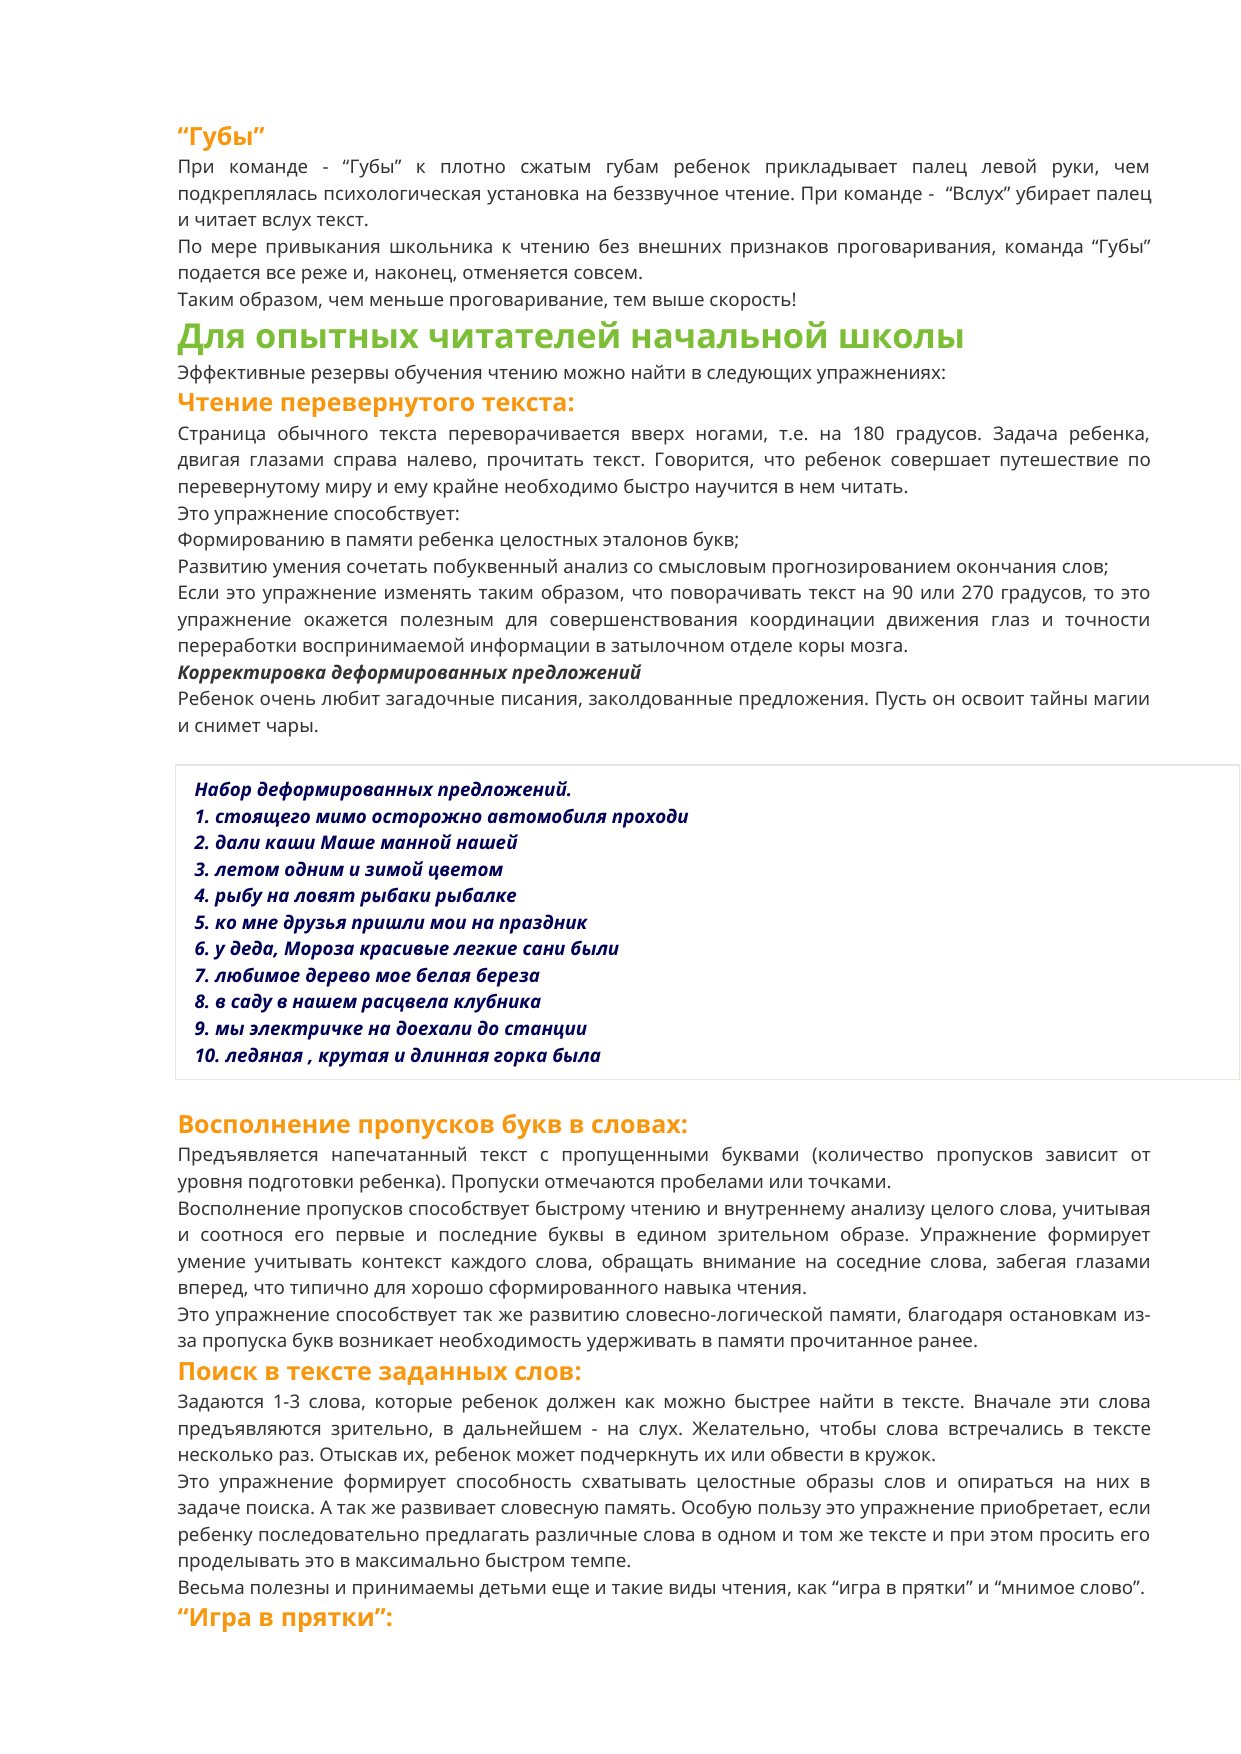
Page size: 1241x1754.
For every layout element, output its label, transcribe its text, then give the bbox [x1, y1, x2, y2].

text Это упражнение формирует способность схватывать целостные образы слов и опираться на них в задаче поиска. А так же развивает словесную память. Особую пользу это упражнение приобретает, если ребенку последовательно предлагать различные слова в одном и том же тексте и при этом просить его проделывать это в максимально быстром темпе. [177, 1467, 1152, 1573]
text Развитию умения сочетать побуквенный анализ со смысловым прогнозированием окончания слов; [177, 552, 1152, 578]
text Эффективные резервы обучения чтению можно найти в следующих упражнениях: [177, 358, 1152, 385]
text Для опытных читателей начальной школы [177, 312, 1152, 358]
text Восполнение пропусков способствует быстрому чтению и внутреннему анализу целого слова, учитывая и соотнося его первые и последние буквы в едином зрительном образе. Упражнение формирует умение учитывать контекст каждого слова, обращать внимание на соседние слова, забегая глазами вперед, что типично для хорошо сформированного навыка чтения. [177, 1194, 1152, 1300]
text “Игра в прятки”: [177, 1600, 1152, 1634]
text Поиск в тексте заданных слов: [177, 1353, 1152, 1387]
text Страница обычного текста переворачивается вверх ногами, т.е. на 180 градусов. Задача ребенка, двигая глазами справа налево, прочитать текст. Говорится, что ребенок совершает путешествие по перевернутому миру и ему крайне необходимо быстро научится в нем читать. [177, 419, 1152, 499]
text Это упражнение способствует: [177, 499, 1152, 525]
text Ребенок очень любит загадочные писания, заколдованные предложения. Пусть он освоит тайны магии и снимет чары. [177, 685, 1152, 738]
text Если это упражнение изменять таким образом, что поворачивать текст на 90 или 270 градусов, то это упражнение окажется полезным для совершенствования координации движения глаз и точности переработки воспринимаемой информации в затылочном отделе коры мозга. [177, 578, 1152, 658]
text Весьма полезны и принимаемы детьми еще и такие виды чтения, как “игра в прятки” и “мнимое слово”. [177, 1573, 1152, 1600]
table_header Набор деформированных предложений. 1. стоящего мимо осторожно автомобиля проходи 2. дали каши Маше манной нашей 3. летом одним и зимой цветом 4. рыбу на ловят рыбаки рыбалке 5. ко мне друзья пришли мои на праздник 6. у деда, Мороза красивые легкие сани были 7. любимое дерево мое белая береза 8. в саду в нашем расцвела клубника 9. мы электричке на доехали до станции 10. ледяная , крутая и длинная горка была [176, 766, 1239, 1078]
text Формированию в памяти ребенка целостных эталонов букв; [177, 525, 1152, 552]
text Предъявляется напечатанный текст с пропущенными буквами (количество пропусков зависит от уровня подготовки ребенка). Пропуски отмечаются пробелами или точками. [177, 1141, 1152, 1194]
text Чтение перевернутого текста: [177, 385, 1152, 419]
text Восполнение пропусков букв в словах: [177, 1107, 1152, 1141]
text Корректировка деформированных предложений [177, 658, 1152, 685]
text По мере привыкания школьника к чтению без внешних признаков проговаривания, команда “Губы” подается все реже и, наконец, отменяется совсем. [177, 232, 1152, 285]
text Таким образом, чем меньше проговаривание, тем выше скорость! [177, 285, 1152, 312]
text Это упражнение способствует так же развитию словесно-логической памяти, благодаря остановкам из-за пропуска букв возникает необходимость удерживать в памяти прочитанное ранее. [177, 1300, 1152, 1353]
text “Губы” [177, 118, 1152, 152]
text Задаются 1-3 слова, которые ребенок должен как можно быстрее найти в тексте. Вначале эти слова предъявляются зрительно, в дальнейшем - на слух. Желательно, чтобы слова встречались в тексте несколько раз. Отыскав их, ребенок может подчеркнуть их или обвести в кружок. [177, 1387, 1152, 1467]
text При команде - “Губы” к плотно сжатым губам ребенок прикладывает палец левой руки, чем подкреплялась психологическая установка на беззвучное чтение. При команде - “Вслух” убирает палец и читает вслух текст. [177, 152, 1152, 232]
